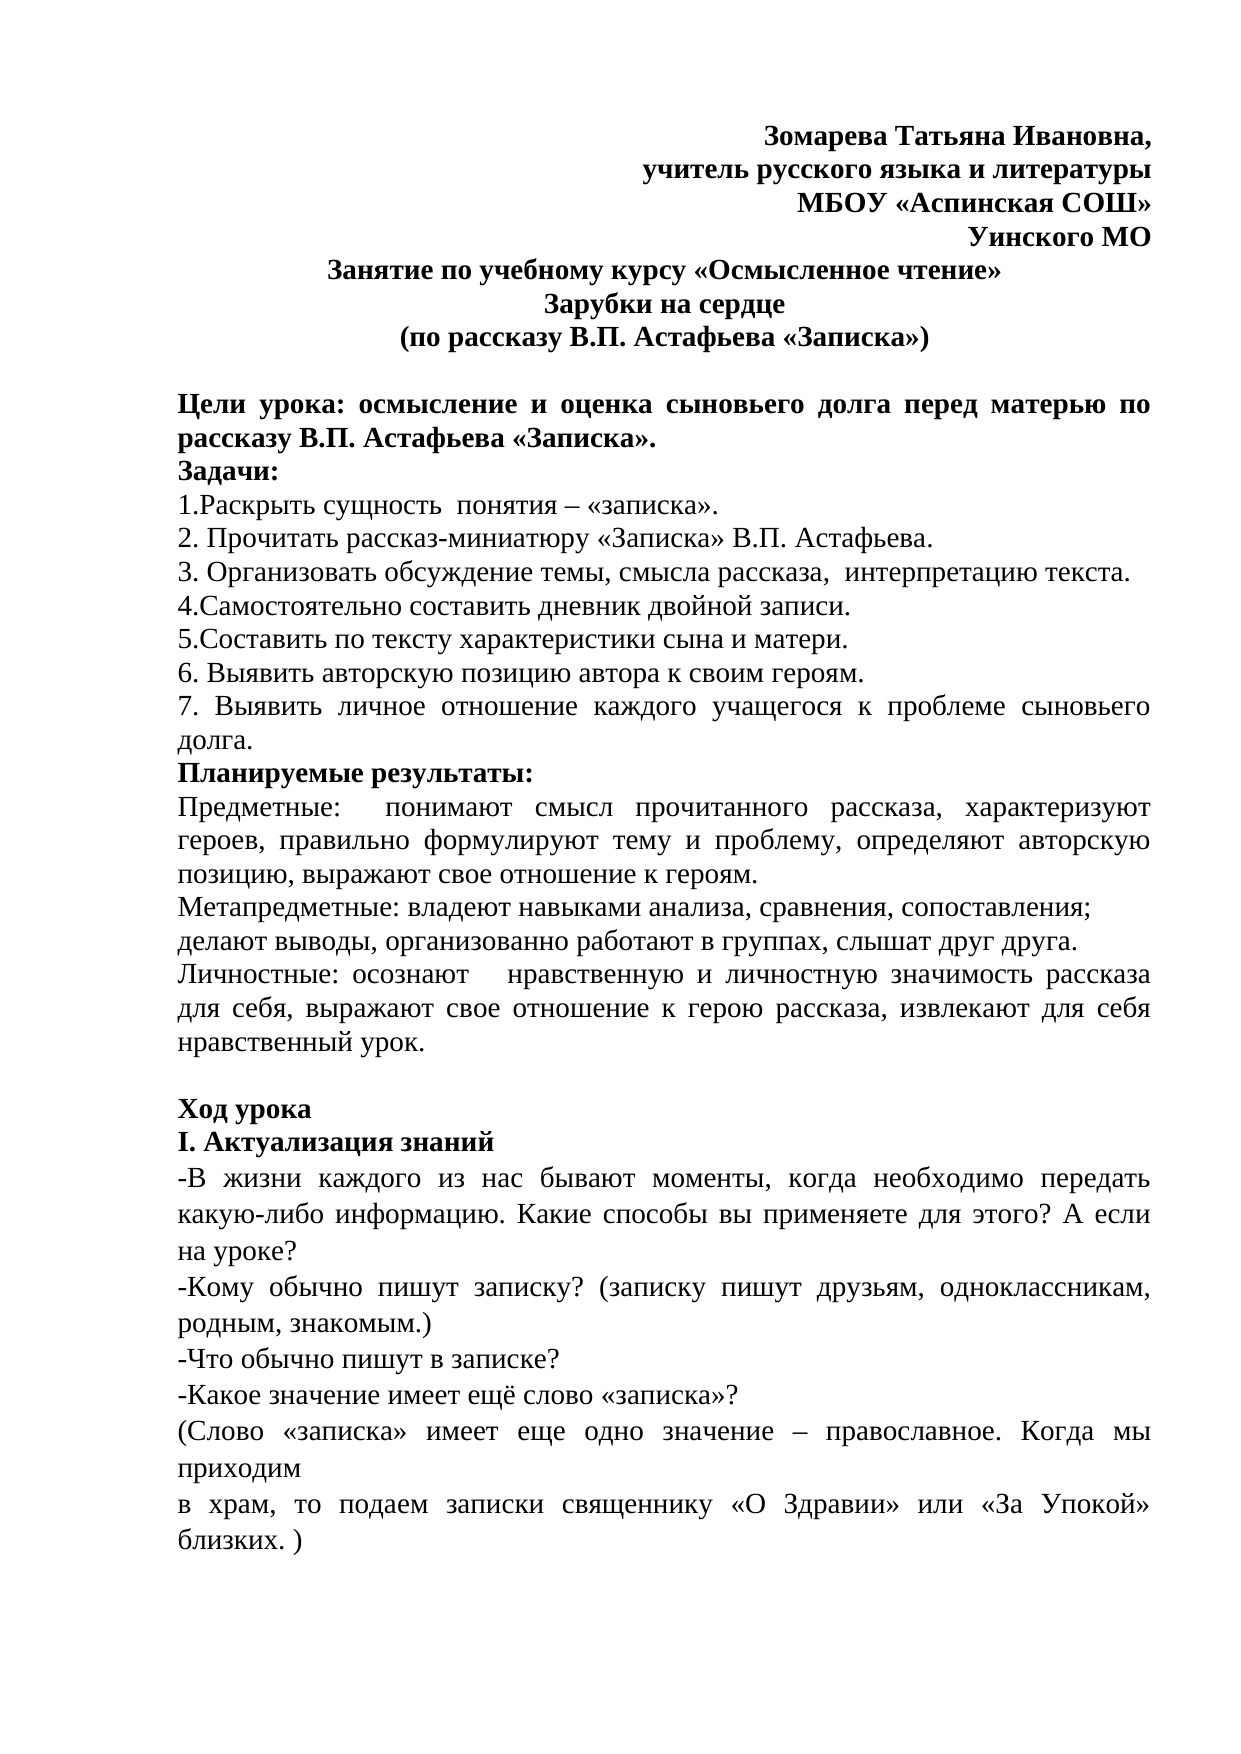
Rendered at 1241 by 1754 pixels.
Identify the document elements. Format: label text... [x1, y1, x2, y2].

text Уинского МО [177, 219, 1152, 252]
text 2. Прочитать рассказ-миниатюру «Записка» В.П. Астафьева. [177, 521, 1152, 554]
text 5.Составить по тексту характеристики сына и матери. [177, 621, 1152, 655]
text Планируемые результаты: [177, 755, 1152, 789]
text Предметные: понимают смысл прочитанного рассказа, характеризуют героев, правильно формулируют тему и проблему, определяют авторскую позицию, выражают свое отношение к героям. [177, 789, 1152, 889]
text (Слово «записка» имеет еще одно значение – православное. Когда мы приходим [177, 1413, 1152, 1483]
text в храм, то подаем записки священнику «О Здравии» или «За Упокой» близких. ) [177, 1486, 1152, 1556]
text 1.Раскрыть сущность понятия – «записка». [177, 487, 1152, 521]
text 6. Выявить авторскую позицию автора к своим героям. [177, 655, 1152, 688]
text 7. Выявить личное отношение каждого учащегося к проблеме сыновьего долга. [177, 688, 1152, 755]
text I. Актуализация знаний [177, 1124, 1152, 1158]
text Цели урока: осмысление и оценка сыновьего долга перед матерью по рассказу В.П. Астафьева «Записка». [177, 386, 1152, 453]
text Занятие по учебному курсу «Осмысленное чтение» [177, 252, 1152, 286]
text Личностные: осознают нравственную и личностную значимость рассказа для себя, выражают свое отношение к герою рассказа, извлекают для себя нравственный урок. [177, 957, 1152, 1057]
text Метапредметные: владеют навыками анализа, сравнения, сопоставления; [177, 889, 1152, 923]
text Зомарева Татьяна Ивановна, [177, 118, 1152, 152]
text 3. Организовать обсуждение темы, смысла рассказа, интерпретацию текста. [177, 554, 1152, 588]
text Задачи: [177, 453, 1152, 487]
text МБОУ «Аспинская СОШ» [177, 185, 1152, 219]
text -В жизни каждого из нас бывают моменты, когда необходимо передать какую-либо информацию. Какие способы вы применяете для этого? А если на уроке? [177, 1161, 1152, 1266]
text Ход урока [177, 1091, 1152, 1124]
text Зарубки на сердце [177, 286, 1152, 319]
text делают выводы, организованно работают в группах, слышат друг друга. [177, 923, 1152, 957]
text (по рассказу В.П. Астафьева «Записка») [177, 319, 1152, 353]
text -Кому обычно пишут записку? (записку пишут друзьям, одноклассникам, родным, знакомым.) [177, 1269, 1152, 1339]
text -Какое значение имеет ещё слово «записка»? [177, 1377, 1152, 1411]
text учитель русского языка и литературы [177, 152, 1152, 185]
text 4.Самостоятельно составить дневник двойной записи. [177, 588, 1152, 621]
text -Что обычно пишут в записке? [177, 1341, 1152, 1375]
